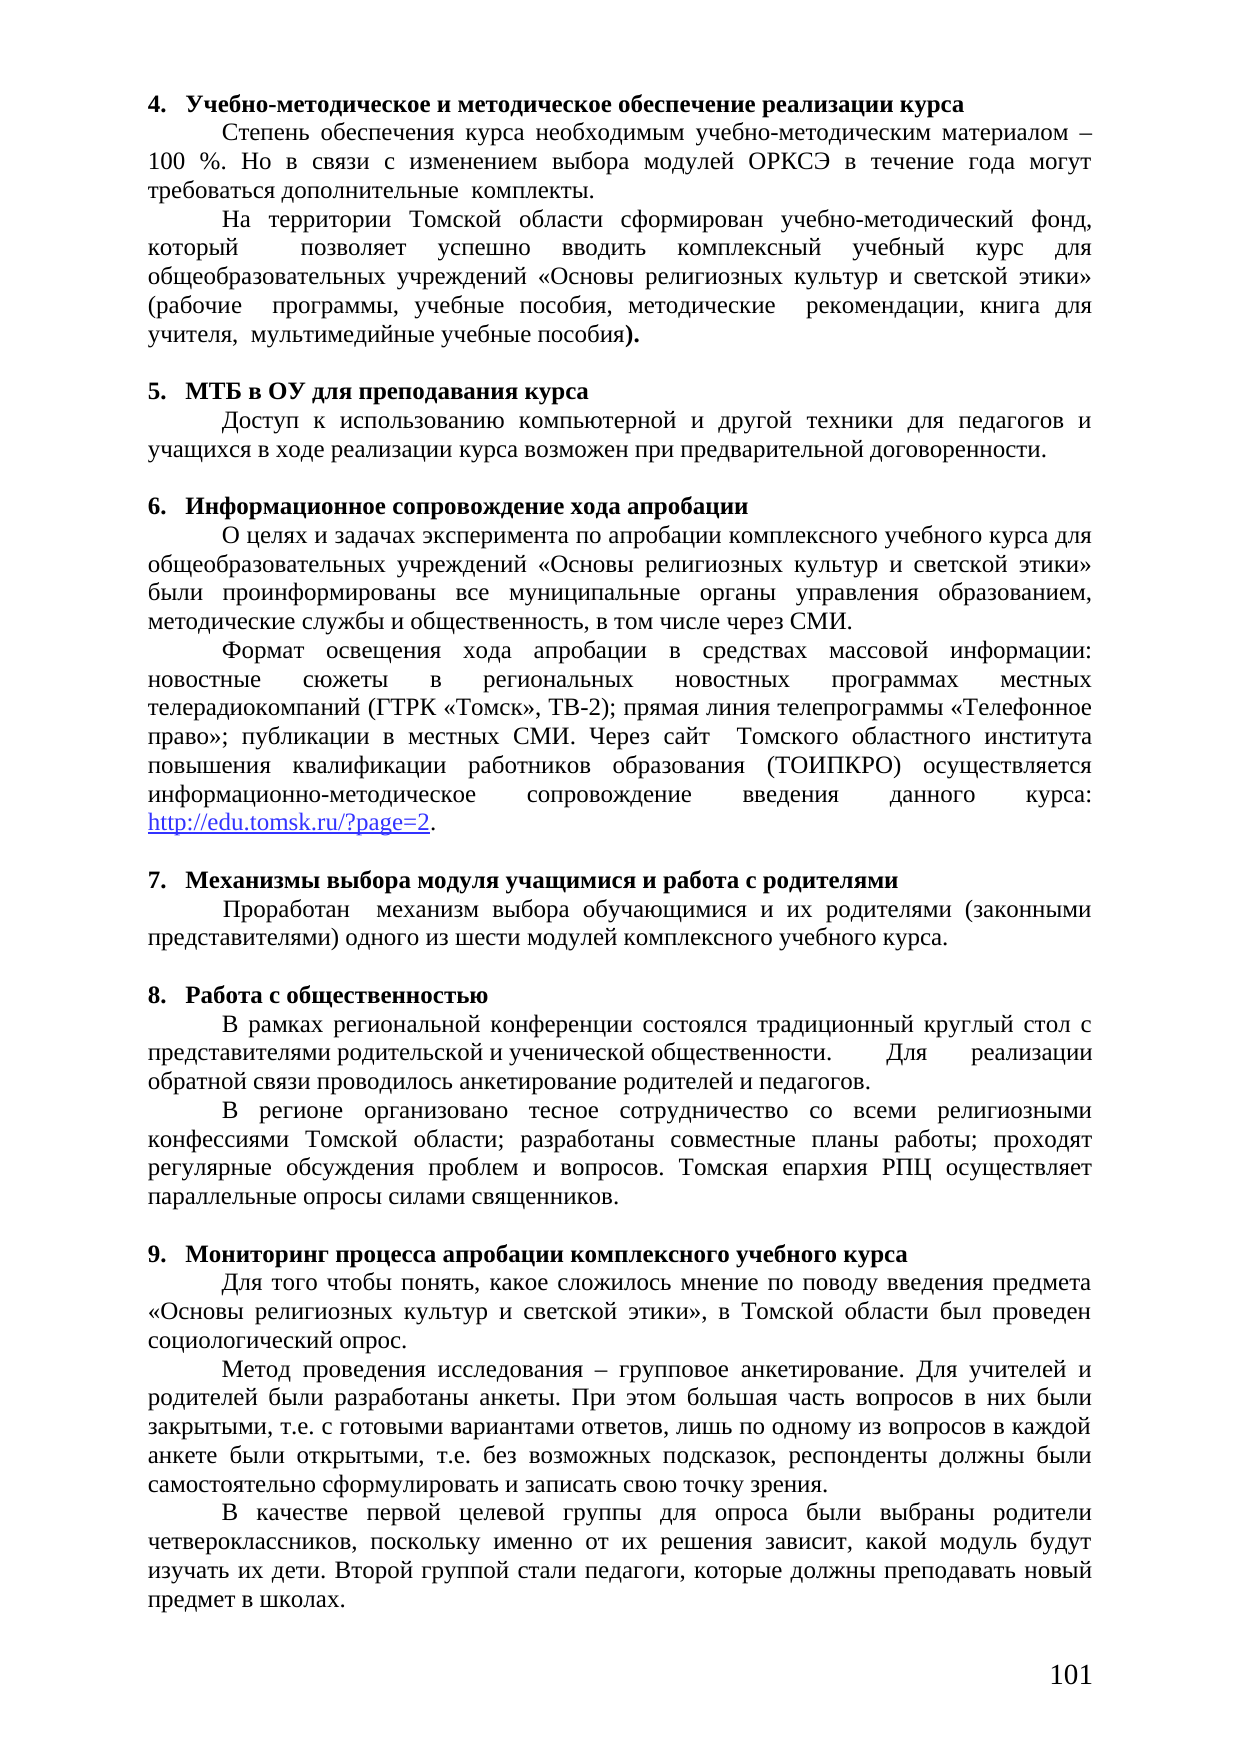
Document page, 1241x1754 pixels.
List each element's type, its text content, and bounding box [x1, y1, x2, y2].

list Формат освещения хода апробации в средствах массовой информации: новостные сюжеты в региональных новостных программах местных телерадиокомпаний (ГТРК «Томск», ТВ-2); прямая линия телепрограммы «Телефонное право»; публикации в местных СМИ. Через сайт Томского областного института повышения квалификации работников образования (ТОИПКРО) осуществляется информационно-методическое сопровождение введения данного курса: http://edu.tomsk.ru/?page=2. [148, 635, 1093, 836]
text В регионе организовано тесное сотрудничество со всеми религиозными конфессиями Томской области; разработаны совместные планы работы; проходят регулярные обсуждения проблем и вопросов. Томская епархия РПЦ осуществляет параллельные опросы силами священников. [148, 1095, 1093, 1210]
text На территории Томской области сформирован учебно-методический фонд, который позволяет успешно вводить комплексный учебный курс для общеобразовательных учреждений «Основы религиозных культур и светской этики» (рабочие программы, учебные пособия, методические рекомендации, книга для учителя, мультимедийные учебные пособия). [148, 204, 1093, 347]
text Для того чтобы понять, какое сложилось мнение по поводу введения предмета «Основы религиозных культур и светской этики», в Томской области был проведен социологический опрос. [148, 1267, 1093, 1354]
text Доступ к использованию компьютерной и другой техники для педагогов и учащихся в ходе реализации курса возможен при предварительной договоренности. [148, 405, 1093, 462]
list Учебно-методическое и методическое обеспечение реализации курса [148, 89, 1093, 117]
list Работа с общественностью [148, 980, 1093, 1009]
list Мониторинг процесса апробации комплексного учебного курса [148, 1239, 1093, 1267]
list Информационное сопровождение хода апробации [148, 491, 1093, 520]
text Метод проведения исследования – групповое анкетирование. Для учителей и родителей были разработаны анкеты. При этом большая часть вопросов в них были закрытыми, т.е. с готовыми вариантами ответов, лишь по одному из вопросов в каждой анкете были открытыми, т.е. без возможных подсказок, респонденты должны были самостоятельно сформулировать и записать свою точку зрения. [148, 1354, 1093, 1497]
list Механизмы выбора модуля учащимися и работа с родителями [148, 865, 1093, 894]
text В рамках региональной конференции состоялся традиционный круглый стол с представителями родительской и ученической общественности. Для реализации обратной связи проводилось анкетирование родителей и педагогов. [148, 1009, 1093, 1095]
text В качестве первой целевой группы для опроса были выбраны родители четвероклассников, поскольку именно от их решения зависит, какой модуль будут изучать их дети. Второй группой стали педагоги, которые должны преподавать новый предмет в школах. [148, 1497, 1093, 1612]
text Степень обеспечения курса необходимым учебно-методическим материалом – 100 %. Но в связи с изменением выбора модулей ОРКСЭ в течение года могут требоваться дополнительные комплекты. [148, 117, 1093, 204]
text Проработан механизм выбора обучающимися и их родителями (законными представителями) одного из шести модулей комплексного учебного курса. [148, 894, 1093, 951]
list МТБ в ОУ для преподавания курса [148, 376, 1093, 405]
list О целях и задачах эксперимента по апробации комплексного учебного курса для общеобразовательных учреждений «Основы религиозных культур и светской этики» были проинформированы все муниципальные органы управления образованием, методические службы и общественность, в том числе через СМИ. [148, 520, 1093, 635]
